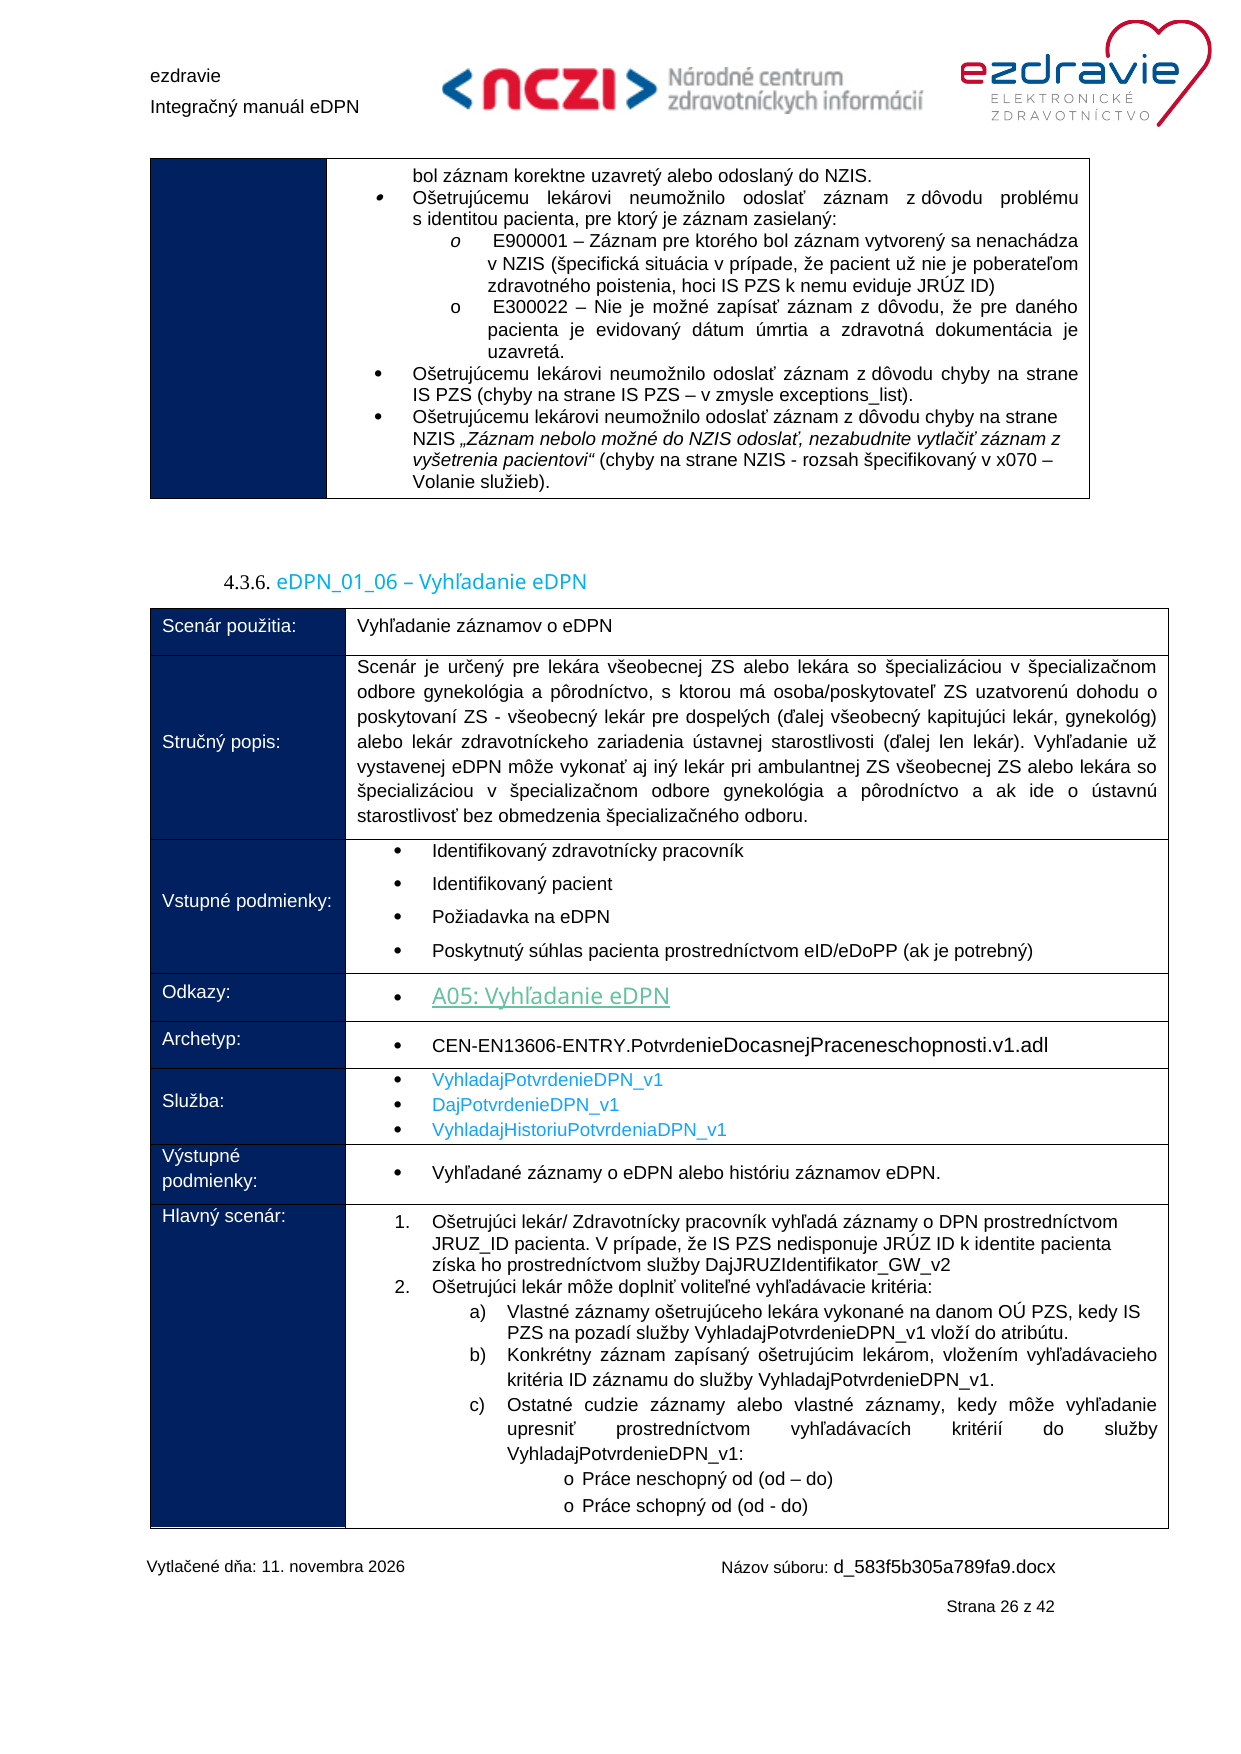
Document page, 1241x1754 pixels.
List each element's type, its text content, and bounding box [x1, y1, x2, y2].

table_cell Výstupné podmienky: [151, 1145, 345, 1204]
table_cell Hlavný scenár: [151, 1205, 345, 1527]
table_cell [151, 159, 326, 498]
picture [961, 20, 1212, 127]
table_header Scenár použitia: [151, 609, 345, 655]
table_cell Scenár je určený pre lekára všeobecnej ZS alebo lekára so špecializáciou v špecializačnom odbore gynekológia a pôrodníctvo, s ktorou má osoba/poskytovateľ ZS uzatvorenú dohodu o poskytovaní ZS - všeobecný lekár pre dospelých (ďalej všeobecný kapitujúci lekár, gynekológ) alebo lekár zdravotníckeho zariadenia ústavnej starostlivosti (ďalej len lekár). Vyhľadanie už vystavenej eDPN môže vykonať aj iný lekár pri ambulantnej ZS všeobecnej ZS alebo lekára so špecializáciou v špecializačnom odbore gynekológia a pôrodníctvo a ak ide o ústavnú starostlivosť bez obmedzenia špecializačného odboru. [346, 656, 1168, 839]
table_cell Odkazy: [151, 974, 345, 1021]
table_cell Archetyp: [151, 1022, 345, 1068]
table_header Vyhľadanie záznamov o eDPN [346, 609, 1168, 655]
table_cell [327, 159, 1089, 498]
table_cell VyhladajPotvrdenieDPN_v1 DajPotvrdenieDPN_v1 VyhladajHistoriuPotvrdeniaDPN_v1 [346, 1069, 1168, 1144]
table_cell CEN-EN13606-ENTRY.PotvrdenieDocasnejPraceneschopnosti.v1.adl [346, 1022, 1168, 1068]
table_cell A05: Vyhľadanie eDPN [346, 974, 1168, 1021]
table_cell Služba: [151, 1069, 345, 1144]
subtitle eDPN_01_06 – Vyhľadanie eDPN [224, 567, 1090, 595]
table_cell Vstupné podmienky: [151, 840, 345, 973]
picture [442, 67, 924, 114]
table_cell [346, 1205, 1168, 1527]
table_cell Vyhľadané záznamy o eDPN alebo históriu záznamov eDPN. [346, 1145, 1168, 1204]
table_cell Identifikovaný zdravotnícky pracovník Identifikovaný pacient Požiadavka na eDPN Poskytnutý súhlas pacienta prostredníctvom eID/eDoPP (ak je potrebný) [346, 840, 1168, 973]
table_cell Stručný popis: [151, 656, 345, 839]
